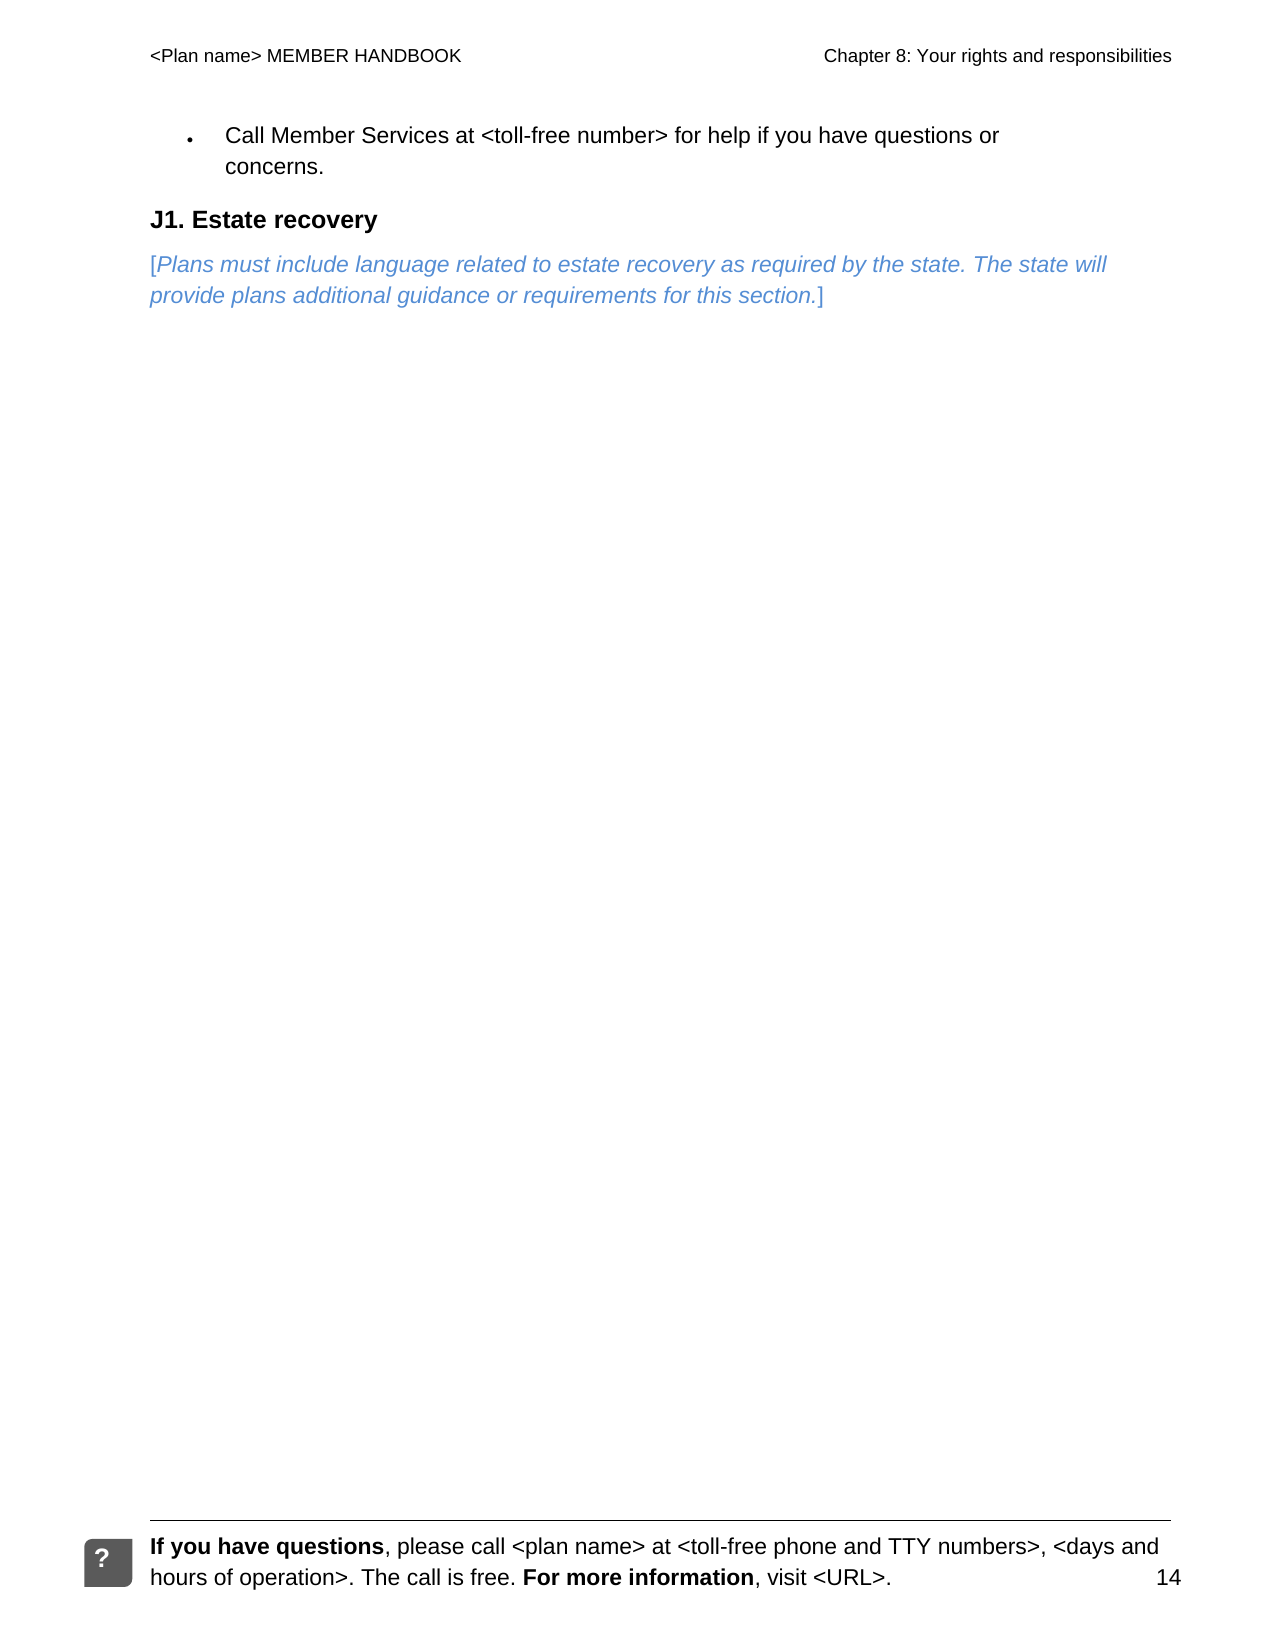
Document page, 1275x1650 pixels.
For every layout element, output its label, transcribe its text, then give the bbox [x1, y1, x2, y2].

text [Plans must include language related to estate recovery as required by the state. The state will provide plans additional guidance or requirements for this section.] [150, 248, 1171, 310]
list Call Member Services at <toll-free number> for help if you have questions or concerns. [187, 118, 1096, 181]
subtitle J1. Estate recovery [150, 202, 1096, 235]
